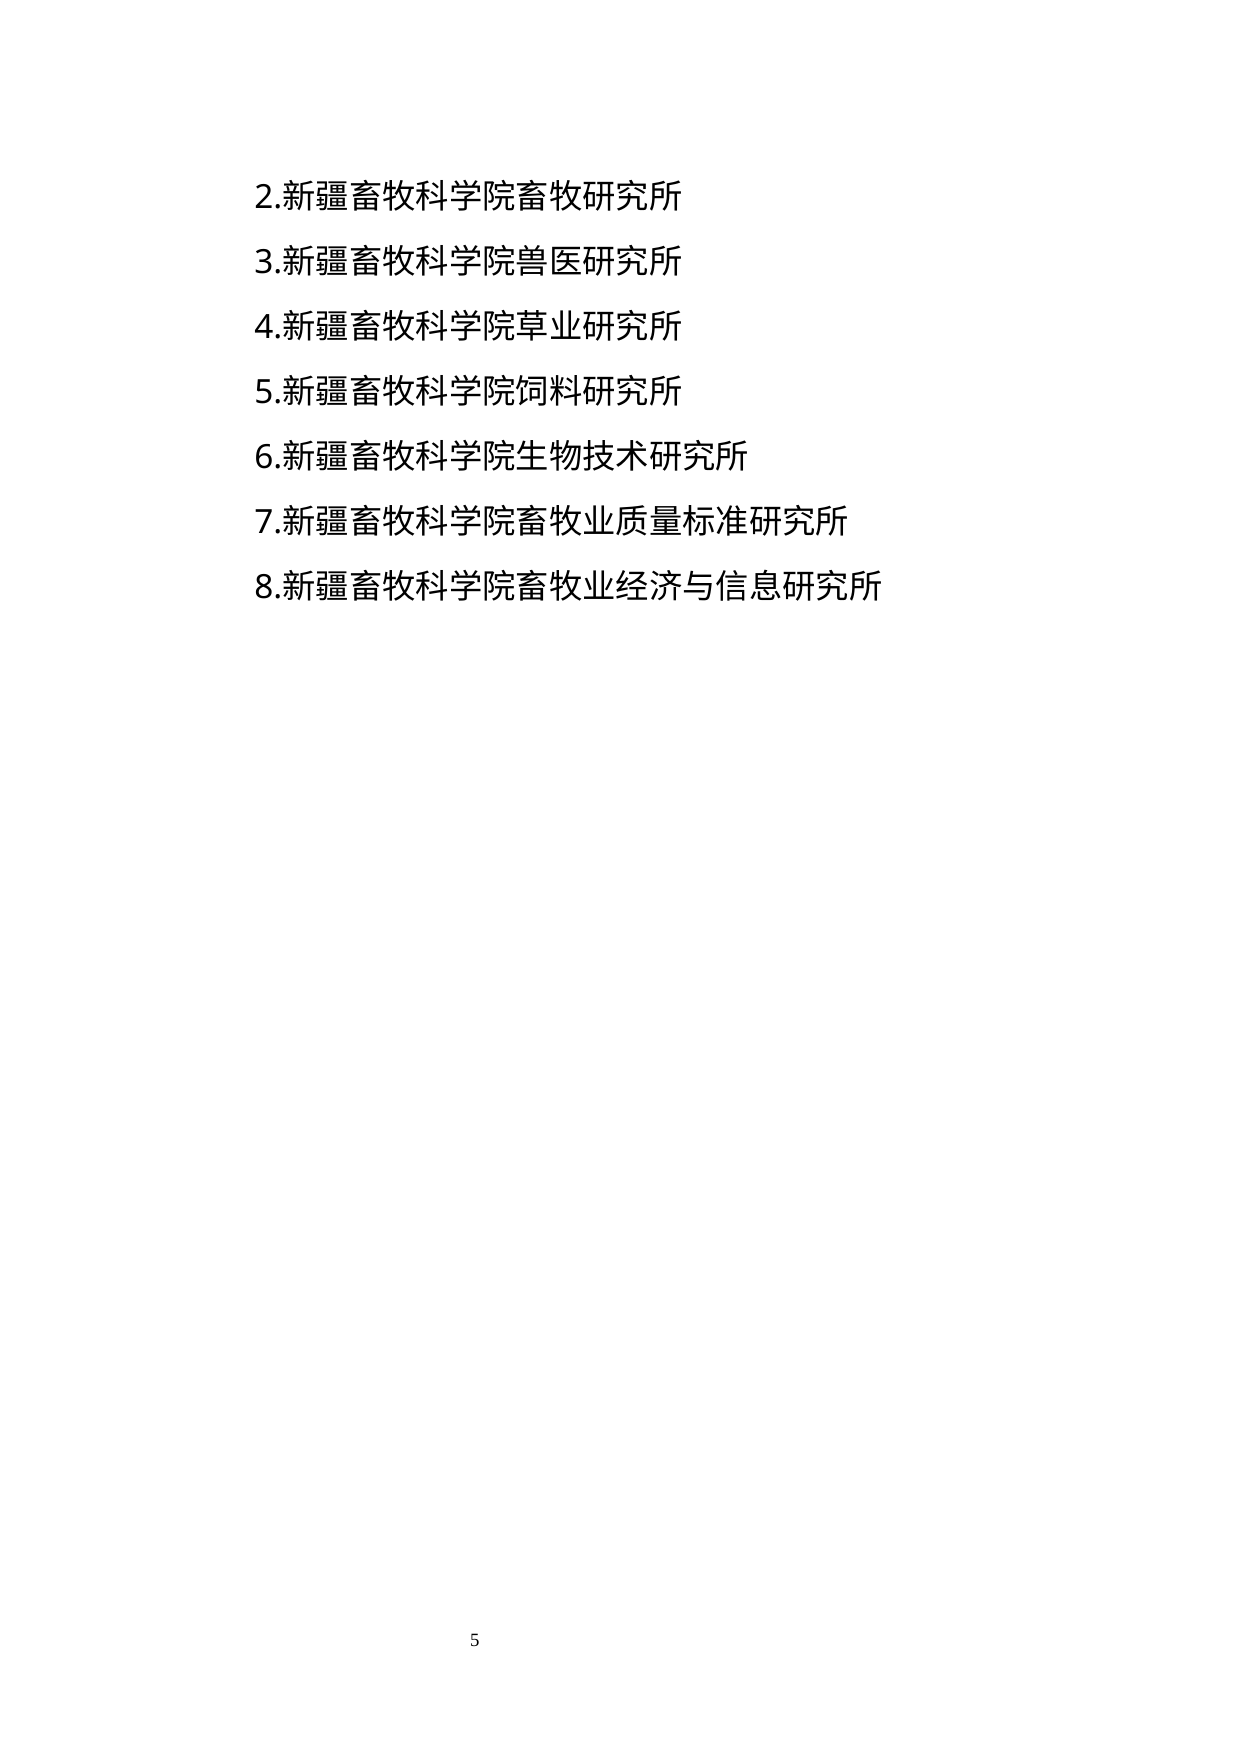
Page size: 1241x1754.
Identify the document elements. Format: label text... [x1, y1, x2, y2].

text 4.新疆畜牧科学院草业研究所 [187, 292, 1053, 357]
text 8.新疆畜牧科学院畜牧业经济与信息研究所 [187, 552, 1053, 617]
text 2.新疆畜牧科学院畜牧研究所 [187, 162, 1053, 227]
text 5.新疆畜牧科学院饲料研究所 [187, 357, 1053, 422]
text 6.新疆畜牧科学院生物技术研究所 [187, 422, 1053, 487]
text 3.新疆畜牧科学院兽医研究所 [187, 227, 1053, 292]
text 7.新疆畜牧科学院畜牧业质量标准研究所 [187, 487, 1053, 552]
